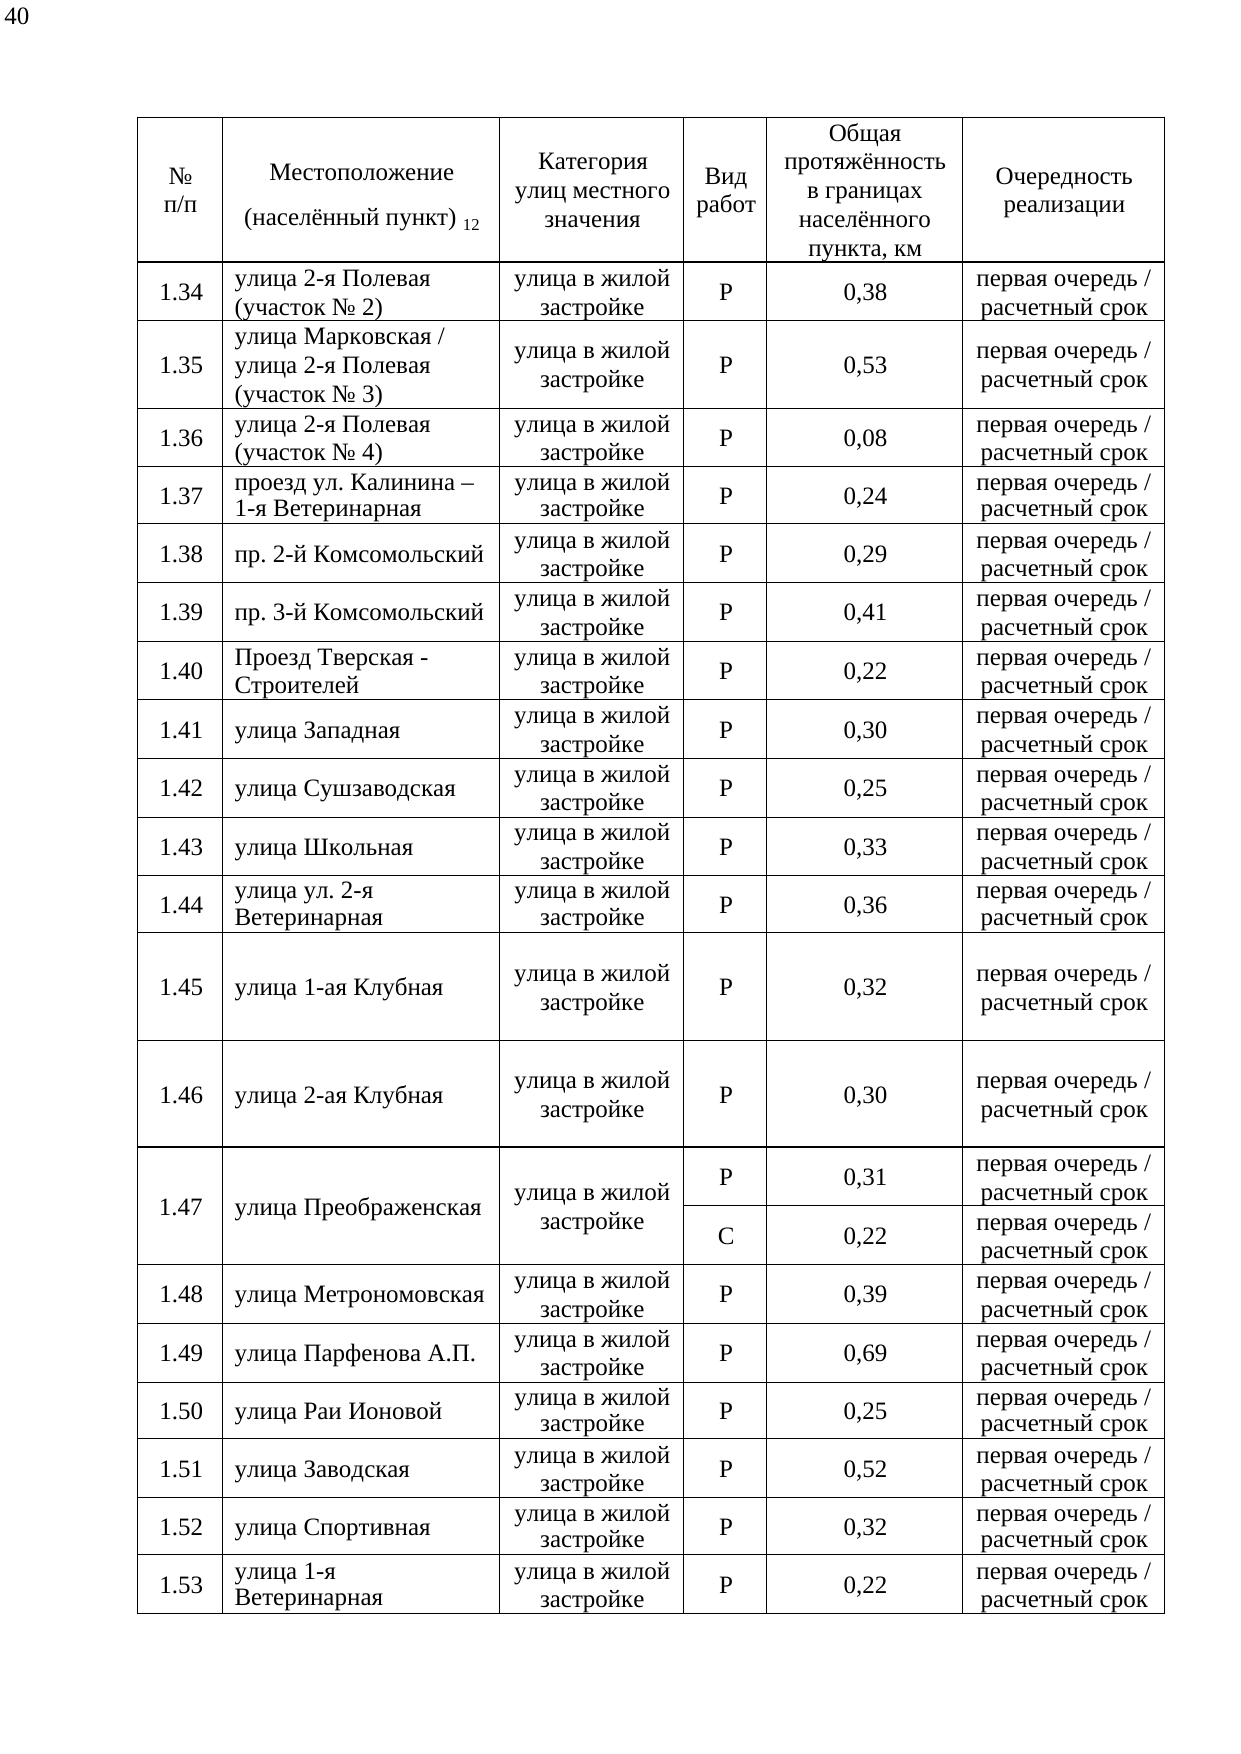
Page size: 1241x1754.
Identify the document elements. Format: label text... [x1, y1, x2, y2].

table_cell улица в жилой застройке [500, 1265, 683, 1323]
table_cell Р [684, 1383, 766, 1438]
table_cell 1.37 [138, 467, 222, 523]
table_cell первая очередь / расчетный срок [963, 467, 1164, 523]
table_cell Р [684, 263, 766, 320]
table_cell первая очередь / расчетный срок [963, 583, 1164, 641]
table_cell 1.35 [138, 321, 222, 407]
table_cell Р [684, 1439, 766, 1497]
table_header № п/п [138, 118, 222, 261]
table_cell улица Школьная [223, 818, 499, 875]
table_cell Р [684, 642, 766, 699]
table_cell 1.42 [138, 759, 222, 817]
table_cell первая очередь / расчетный срок [963, 818, 1164, 875]
table_cell 1.45 [138, 933, 222, 1039]
table_cell улица в жилой застройке [500, 1498, 683, 1554]
table_cell 0,39 [767, 1265, 962, 1323]
table_cell первая очередь / расчетный срок [963, 1555, 1164, 1613]
table_cell первая очередь / расчетный срок [963, 1383, 1164, 1438]
table_cell 0,25 [767, 1383, 962, 1438]
table_cell улица Метрономовская [223, 1265, 499, 1323]
table_cell 1.50 [138, 1383, 222, 1438]
table_cell улица в жилой застройке [500, 321, 683, 407]
table_cell улица Заводская [223, 1439, 499, 1497]
table_cell Р [684, 524, 766, 582]
table_cell 0,29 [767, 524, 962, 582]
table_cell улица в жилой застройке [500, 818, 683, 875]
table_cell первая очередь / расчетный срок [963, 524, 1164, 582]
table_cell улица в жилой застройке [500, 1148, 683, 1264]
table_cell Р [684, 1265, 766, 1323]
table_cell 0,33 [767, 818, 962, 875]
table_header Категория улиц местного значения [500, 118, 683, 261]
table_cell улица 2-ая Клубная [223, 1041, 499, 1146]
table_cell улица в жилой застройке [500, 583, 683, 641]
table_cell пр. 3-й Комсомольский [223, 583, 499, 641]
table_cell 1.43 [138, 818, 222, 875]
table_cell 1.44 [138, 876, 222, 932]
table_cell 1.52 [138, 1498, 222, 1554]
table_cell улица 2-я Полевая (участок № 4) [223, 409, 499, 466]
table_cell улица Западная [223, 700, 499, 758]
table_cell улица 1-я Ветеринарная [223, 1555, 499, 1613]
table_cell улица в жилой застройке [500, 759, 683, 817]
table_cell 0,41 [767, 583, 962, 641]
table_cell 1.38 [138, 524, 222, 582]
table_cell пр. 2-й Комсомольский [223, 524, 499, 582]
table_cell 0,32 [767, 933, 962, 1039]
table_cell 1.39 [138, 583, 222, 641]
table_header Общая протяжённость в границах населённого пункта, км [767, 118, 962, 261]
table_cell Р [684, 467, 766, 523]
table_cell 0,36 [767, 876, 962, 932]
table_cell улица 2-я Полевая (участок № 2) [223, 263, 499, 320]
table_cell улица в жилой застройке [500, 524, 683, 582]
table_cell улица в жилой застройке [500, 467, 683, 523]
table_cell улица в жилой застройке [500, 1383, 683, 1438]
table_cell Р [684, 876, 766, 932]
table_cell первая очередь / расчетный срок [963, 1041, 1164, 1146]
table_cell улица в жилой застройке [500, 1324, 683, 1382]
table_cell Р [684, 1555, 766, 1613]
table_cell улица в жилой застройке [500, 1041, 683, 1146]
table_cell Р [684, 409, 766, 466]
table_cell 1.40 [138, 642, 222, 699]
table_cell первая очередь / расчетный срок [963, 933, 1164, 1039]
table_cell 0,38 [767, 263, 962, 320]
table_cell первая очередь / расчетный срок [963, 1439, 1164, 1497]
table_cell 0,24 [767, 467, 962, 523]
table_cell первая очередь / расчетный срок [963, 759, 1164, 817]
table_cell 0,32 [767, 1498, 962, 1554]
table_cell улица Парфенова А.П. [223, 1324, 499, 1382]
table_cell 1.53 [138, 1555, 222, 1613]
table_cell 0,52 [767, 1439, 962, 1497]
table_cell Р [684, 700, 766, 758]
table_cell первая очередь / расчетный срок [963, 1148, 1164, 1205]
table_cell 0,22 [767, 1555, 962, 1613]
table_cell улица в жилой застройке [500, 876, 683, 932]
table_cell первая очередь / расчетный срок [963, 409, 1164, 466]
table_cell Р [684, 583, 766, 641]
table_cell Р [684, 933, 766, 1039]
table_cell Р [684, 1041, 766, 1146]
table_cell С [684, 1206, 766, 1264]
table_cell первая очередь / расчетный срок [963, 263, 1164, 320]
table_cell улица ул. 2-я Ветеринарная [223, 876, 499, 932]
table_cell 1.36 [138, 409, 222, 466]
table_cell Р [684, 321, 766, 407]
table_cell Р [684, 759, 766, 817]
table_cell первая очередь / расчетный срок [963, 1324, 1164, 1382]
table_cell улица Раи Ионовой [223, 1383, 499, 1438]
table_cell 1.51 [138, 1439, 222, 1497]
table_header Местоположение (населённый пункт) 12 [223, 118, 499, 261]
table_cell 0,31 [767, 1148, 962, 1205]
table_cell первая очередь / расчетный срок [963, 1206, 1164, 1264]
table_cell 0,69 [767, 1324, 962, 1382]
table_cell улица в жилой застройке [500, 263, 683, 320]
table_cell улица в жилой застройке [500, 409, 683, 466]
table_cell 1.34 [138, 263, 222, 320]
table_cell первая очередь / расчетный срок [963, 1498, 1164, 1554]
table_cell 0,22 [767, 1206, 962, 1264]
table_cell улица Преображенская [223, 1148, 499, 1264]
table_cell улица в жилой застройке [500, 642, 683, 699]
table_cell улица в жилой застройке [500, 700, 683, 758]
table_cell улица в жилой застройке [500, 933, 683, 1039]
table_cell 0,53 [767, 321, 962, 407]
table_cell 1.46 [138, 1041, 222, 1146]
table_cell улица 1-ая Клубная [223, 933, 499, 1039]
table_cell 0,30 [767, 700, 962, 758]
table_header Очередность реализации [963, 118, 1164, 261]
table_cell Р [684, 1498, 766, 1554]
table_cell 1.48 [138, 1265, 222, 1323]
table_cell 0,25 [767, 759, 962, 817]
table_cell улица Марковская / улица 2-я Полевая (участок № 3) [223, 321, 499, 407]
table_cell первая очередь / расчетный срок [963, 321, 1164, 407]
table_cell первая очередь / расчетный срок [963, 700, 1164, 758]
table_cell 1.49 [138, 1324, 222, 1382]
table_cell 0,22 [767, 642, 962, 699]
table_cell Р [684, 818, 766, 875]
table_cell 0,30 [767, 1041, 962, 1146]
table_cell Проезд Тверская - Строителей [223, 642, 499, 699]
table_cell 1.47 [138, 1148, 222, 1264]
table_cell улица в жилой застройке [500, 1439, 683, 1497]
table_cell проезд ул. Калинина – 1-я Ветеринарная [223, 467, 499, 523]
table_cell 1.41 [138, 700, 222, 758]
table_cell Р [684, 1324, 766, 1382]
table_cell первая очередь / расчетный срок [963, 876, 1164, 932]
table_cell улица Сушзаводская [223, 759, 499, 817]
table_cell улица Спортивная [223, 1498, 499, 1554]
table_cell 0,08 [767, 409, 962, 466]
table_cell первая очередь / расчетный срок [963, 642, 1164, 699]
table_cell первая очередь / расчетный срок [963, 1265, 1164, 1323]
table_header Вид работ [684, 118, 766, 261]
table_cell Р [684, 1148, 766, 1205]
table_cell улица в жилой застройке [500, 1555, 683, 1613]
